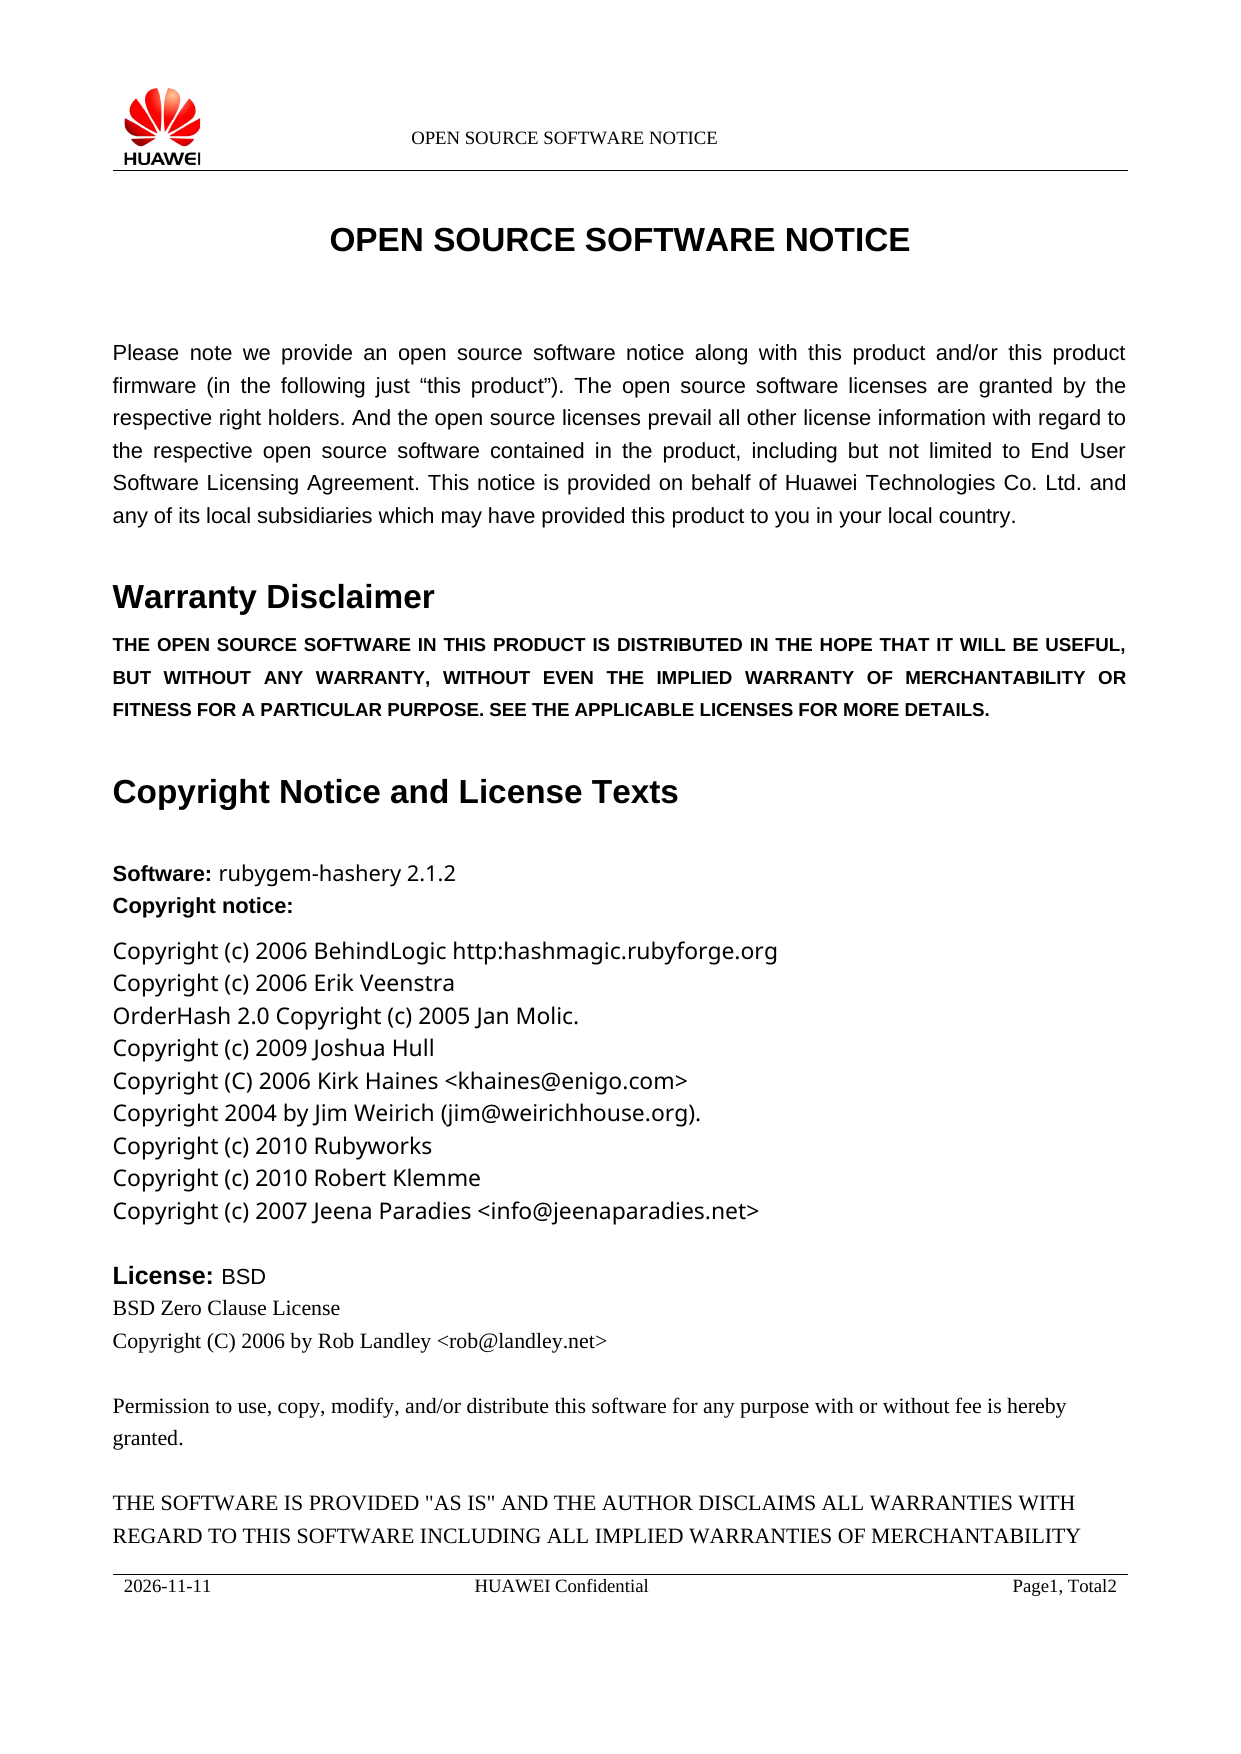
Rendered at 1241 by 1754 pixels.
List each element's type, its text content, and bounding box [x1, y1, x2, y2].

text Copyright (c) 2006 BehindLogic http:hashmagic.rubyforge.org Copyright (c) 2006 Erik Veenstra OrderHash 2.0 Copyright (c) 2005 Jan Molic. Copyright (c) 2009 Joshua Hull Copyright (C) 2006 Kirk Haines <khaines@enigo.com> Copyright 2004 by Jim Weirich (jim@weirichhouse.org). Copyright (c) 2010 Rubyworks Copyright (c) 2010 Robert Klemme Copyright (c) 2007 Jeena Paradies <info@jeenaparadies.net> [112, 934, 1128, 1259]
text License: BSD [112, 1259, 1128, 1291]
picture [124, 88, 201, 165]
title Software: rubygem-hashery 2.1.2 [112, 856, 1128, 889]
text Copyright notice: [112, 889, 1128, 921]
text Please note we provide an open source software notice along with this product and/or this product firmware (in the following just “this product”). The open source software licenses are granted by the respective right holders. And the open source licenses prevail all other license information with regard to the respective open source software contained in the product, including but not limited to End User Software Licensing Agreement. This notice is provided on behalf of Huawei Technologies Co. Ltd. and any of its local subsidiaries which may have provided this product to you in your local country. [112, 336, 1128, 531]
text Warranty Disclaimer [112, 564, 1128, 629]
text The open source software in this product is distributed in the hope that it will be useful, but WITHOUT ANY WARRANTY, without even the implied warranty of MERCHANTABILITY or FITNESS FOR A PARTICULAR PURPOSE. See the applicable licenses for more details. [112, 629, 1128, 726]
text OPEN SOURCE SOFTWARE NOTICE [112, 206, 1128, 271]
text Copyright Notice and License Texts [112, 759, 1128, 824]
